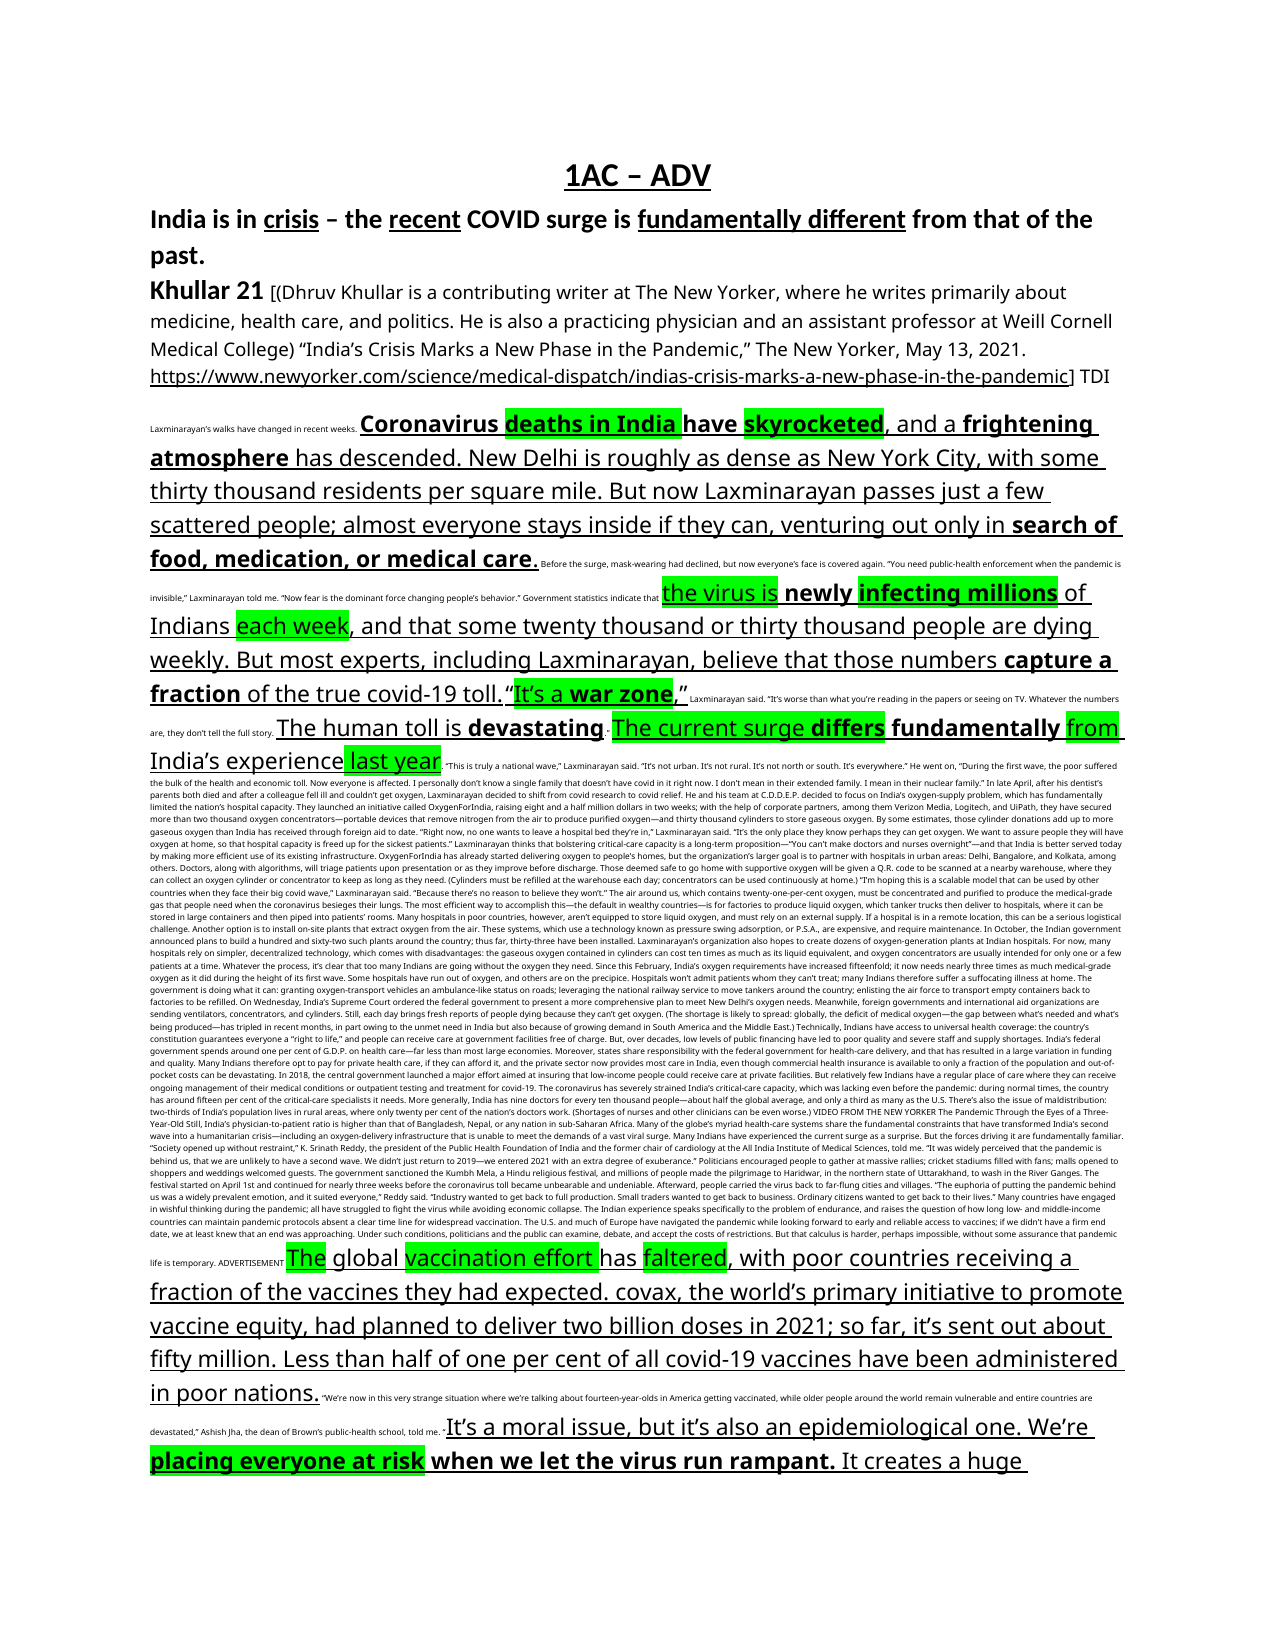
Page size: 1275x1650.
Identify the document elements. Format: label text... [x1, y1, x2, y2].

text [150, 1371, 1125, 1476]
subtitle India is in crisis – the recent COVID surge is fundamentally different from that of the past. [150, 202, 1125, 271]
text Khullar 21 [(Dhruv Khullar is a contributing writer at The New Yorker, where he writes primarily about medicine, health care, and politics. He is also a practicing physician and an assistant professor at Weill Cornell Medical College) “India’s Crisis Marks a New Phase in the Pandemic,” The New Yorker, May 13, 2021. https://www.newyorker.com/science/medical-dispatch/indias-crisis-marks-a-new-phase-in-the-pandemic] TDI [150, 273, 1125, 389]
subtitle 1AC – ADV [150, 154, 1125, 195]
